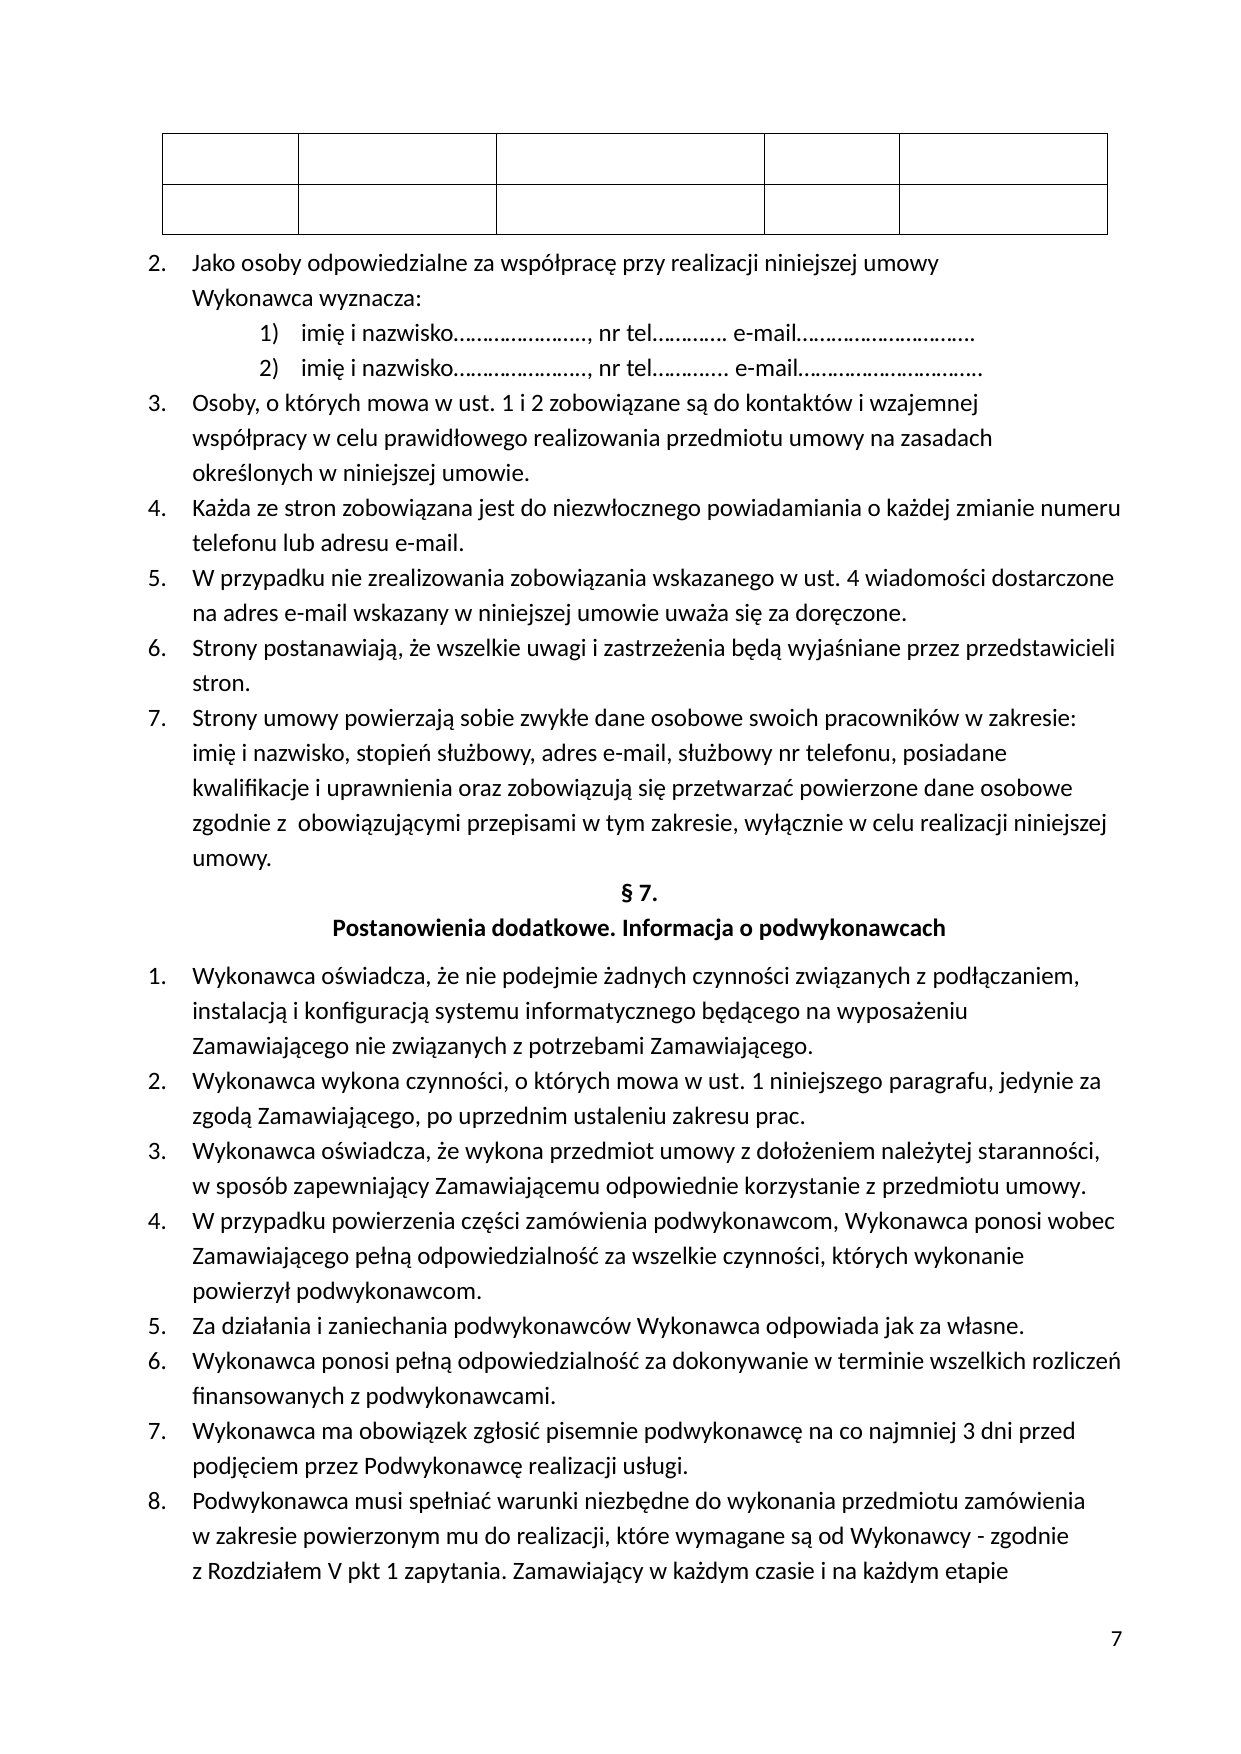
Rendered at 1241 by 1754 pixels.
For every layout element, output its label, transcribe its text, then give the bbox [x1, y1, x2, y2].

table_cell [765, 185, 899, 234]
table_cell [497, 134, 764, 183]
table_cell [299, 134, 496, 183]
table_cell [299, 185, 496, 234]
list Wykonawca wykona czynności, o których mowa w ust. 1 niniejszego paragrafu, jedynie za zgodą Zamawiającego, po uprzednim ustaleniu zakresu prac. [148, 1065, 1122, 1131]
text § 7. [156, 877, 1122, 908]
list imię i nazwisko………………….., nr tel……….... e-mail………………………….. [259, 352, 1057, 383]
list Wykonawca ma obowiązek zgłosić pisemnie podwykonawcę na co najmniej 3 dni przed podjęciem przez Podwykonawcę realizacji usługi. [148, 1415, 1122, 1481]
table_cell [497, 185, 764, 234]
list Osoby, o których mowa w ust. 1 i 2 zobowiązane są do kontaktów i wzajemnej współpracy w celu prawidłowego realizowania przedmiotu umowy na zasadach określonych w niniejszej umowie. [148, 387, 1057, 488]
list Wykonawca oświadcza, że wykona przedmiot umowy z dołożeniem należytej staranności, w sposób zapewniający Zamawiającemu odpowiednie korzystanie z przedmiotu umowy. [148, 1135, 1122, 1201]
list Za działania i zaniechania podwykonawców Wykonawca odpowiada jak za własne. [148, 1310, 1122, 1341]
table_cell [163, 134, 298, 183]
list W przypadku nie zrealizowania zobowiązania wskazanego w ust. 4 wiadomości dostarczone na adres e-mail wskazany w niniejszej umowie uważa się za doręczone. [148, 562, 1122, 628]
table_cell [765, 134, 899, 183]
table_cell [900, 134, 1107, 183]
list Wykonawca ponosi pełną odpowiedzialność za dokonywanie w terminie wszelkich rozliczeń finansowanych z podwykonawcami. [148, 1345, 1122, 1411]
table_cell [163, 185, 298, 234]
list Jako osoby odpowiedzialne za współpracę przy realizacji niniejszej umowy Wykonawca wyznacza: [148, 247, 1057, 313]
text Postanowienia dodatkowe. Informacja o podwykonawcach [156, 912, 1122, 943]
list Strony umowy powierzają sobie zwykłe dane osobowe swoich pracowników w zakresie: imię i nazwisko, stopień służbowy, adres e-mail, służbowy nr telefonu, posiadane kwalifikacje i uprawnienia oraz zobowiązują się przetwarzać powierzone dane osobowe zgodnie z obowiązującymi przepisami w tym zakresie, wyłącznie w celu realizacji niniejszej umowy. [148, 702, 1122, 873]
list Strony postanawiają, że wszelkie uwagi i zastrzeżenia będą wyjaśniane przez przedstawicieli stron. [148, 632, 1122, 698]
table_cell [900, 185, 1107, 234]
list Każda ze stron zobowiązana jest do niezwłocznego powiadamiania o każdej zmianie numeru telefonu lub adresu e-mail. [148, 492, 1122, 558]
list W przypadku powierzenia części zamówienia podwykonawcom, Wykonawca ponosi wobec Zamawiającego pełną odpowiedzialność za wszelkie czynności, których wykonanie powierzył podwykonawcom. [148, 1205, 1122, 1306]
list imię i nazwisko………………….., nr tel…………. e-mail…………………………. [259, 317, 1057, 348]
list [148, 1485, 1122, 1586]
list Wykonawca oświadcza, że nie podejmie żadnych czynności związanych z podłączaniem, instalacją i konfiguracją systemu informatycznego będącego na wyposażeniu Zamawiającego nie związanych z potrzebami Zamawiającego. [148, 960, 1122, 1061]
